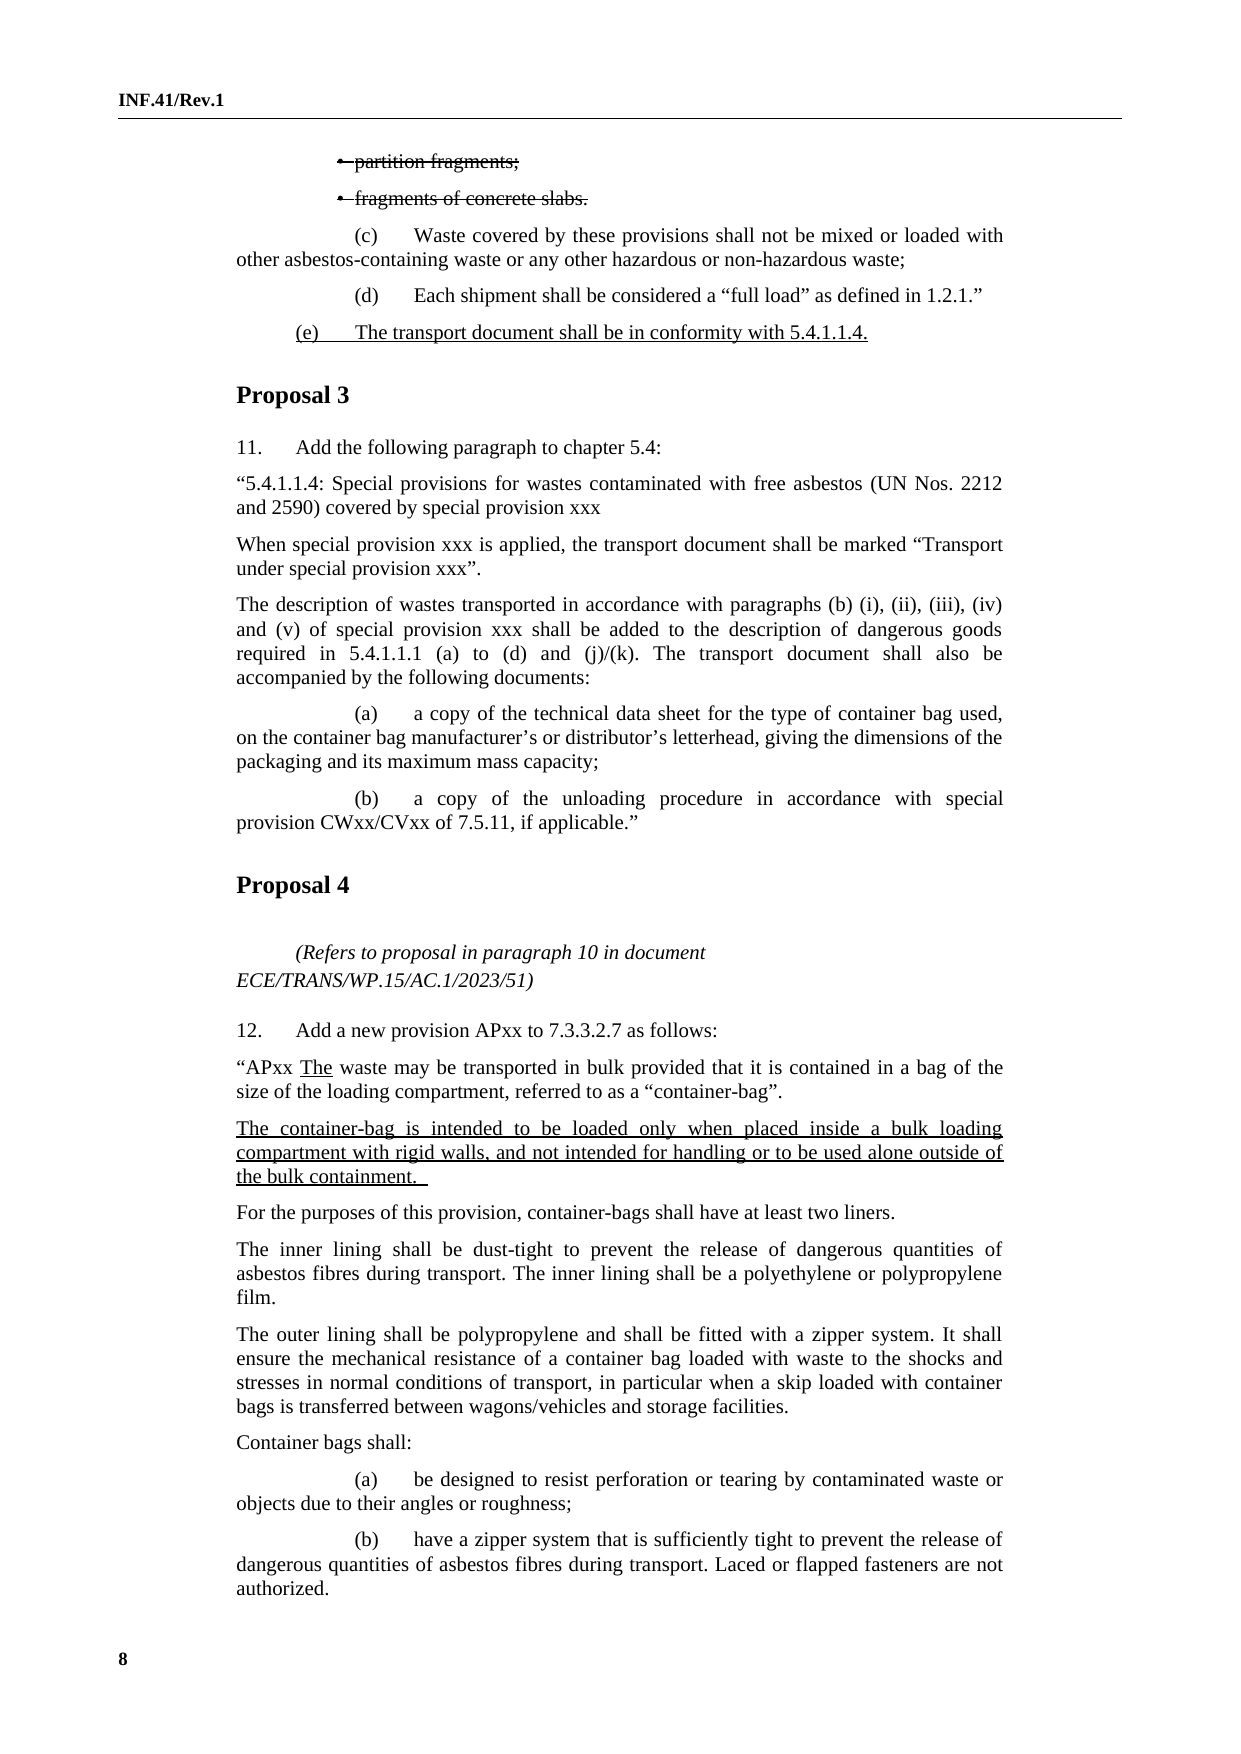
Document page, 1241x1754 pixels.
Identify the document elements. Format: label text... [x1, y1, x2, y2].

text Container bags shall: [236, 1430, 1004, 1454]
text The description of wastes transported in accordance with paragraphs (b) (i), (ii), (iii), (iv) and (v) of special provision xxx shall be added to the description of dangerous goods required in 5.4.1.1.1 (a) to (d) and (j)/(k). The transport document shall also be accompanied by the following documents: [236, 592, 1004, 689]
text Proposal 3 [118, 381, 1004, 409]
text The container-bag is intended to be loaded only when placed inside a bulk loading compartment with rigid walls, and not intended for handling or to be used alone outside of the bulk containment. [236, 1116, 1004, 1160]
text 11. Add the following paragraph to chapter 5.4: [236, 434, 1004, 459]
text For the purposes of this provision, container-bags shall have at least two liners. [236, 1200, 1004, 1224]
text The container-bag is intended to be loaded only when placed inside a bulk loading compartment with rigid walls, and not intended for handling or to be used alone outside of the bulk containment. [236, 1162, 1004, 1188]
text “APxx The waste may be transported in bulk provided that it is contained in a bag of the size of the loading compartment, referred to as a “container-bag”. [236, 1055, 1004, 1103]
text (d) Each shipment shall be considered a “full load” as defined in 1.2.1.” [236, 283, 1004, 307]
text 12. Add a new provision APxx to 7.3.3.2.7 as follows: [236, 1018, 1004, 1042]
text “5.4.1.1.4: Special provisions for wastes contaminated with free asbestos (UN Nos. 2212 and 2590) covered by special provision xxx [236, 471, 1004, 519]
text (c) Waste covered by these provisions shall not be mixed or loaded with other asbestos-containing waste or any other hazardous or non-hazardous waste; [236, 223, 1004, 271]
text (b) a copy of the unloading procedure in accordance with special provision CWxx/CVxx of 7.5.11, if applicable.” [236, 786, 1004, 834]
text (Refers to proposal in paragraph 10 in document ECE/TRANS/WP.15/AC.1/2023/51) [118, 937, 1004, 993]
text The inner lining shall be dust-tight to prevent the release of dangerous quantities of asbestos fibres during transport. The inner lining shall be a polyethylene or polypropylene film. [236, 1237, 1004, 1309]
text When special provision xxx is applied, the transport document shall be marked “Transport under special provision xxx”. [236, 532, 1004, 580]
text (e) The transport document shall be in conformity with 5.4.1.1.4. [236, 320, 1004, 344]
list partition fragments; [337, 148, 1004, 173]
list fragments of concrete slabs. [337, 185, 1004, 210]
text The outer lining shall be polypropylene and shall be fitted with a zipper system. It shall ensure the mechanical resistance of a container bag loaded with waste to the shocks and stresses in normal conditions of transport, in particular when a skip loaded with container bags is transferred between wagons/vehicles and storage facilities. [236, 1321, 1004, 1418]
text (a) a copy of the technical data sheet for the type of container bag used, on the container bag manufacturer’s or distributor’s letterhead, giving the dimensions of the packaging and its maximum mass capacity; [236, 701, 1004, 773]
text (b) have a zipper system that is sufficiently tight to prevent the release of dangerous quantities of asbestos fibres during transport. Laced or flapped fasteners are not authorized. [236, 1527, 1004, 1599]
text Proposal 4 [118, 871, 1004, 899]
text (a) be designed to resist perforation or tearing by contaminated waste or objects due to their angles or roughness; [236, 1467, 1004, 1515]
